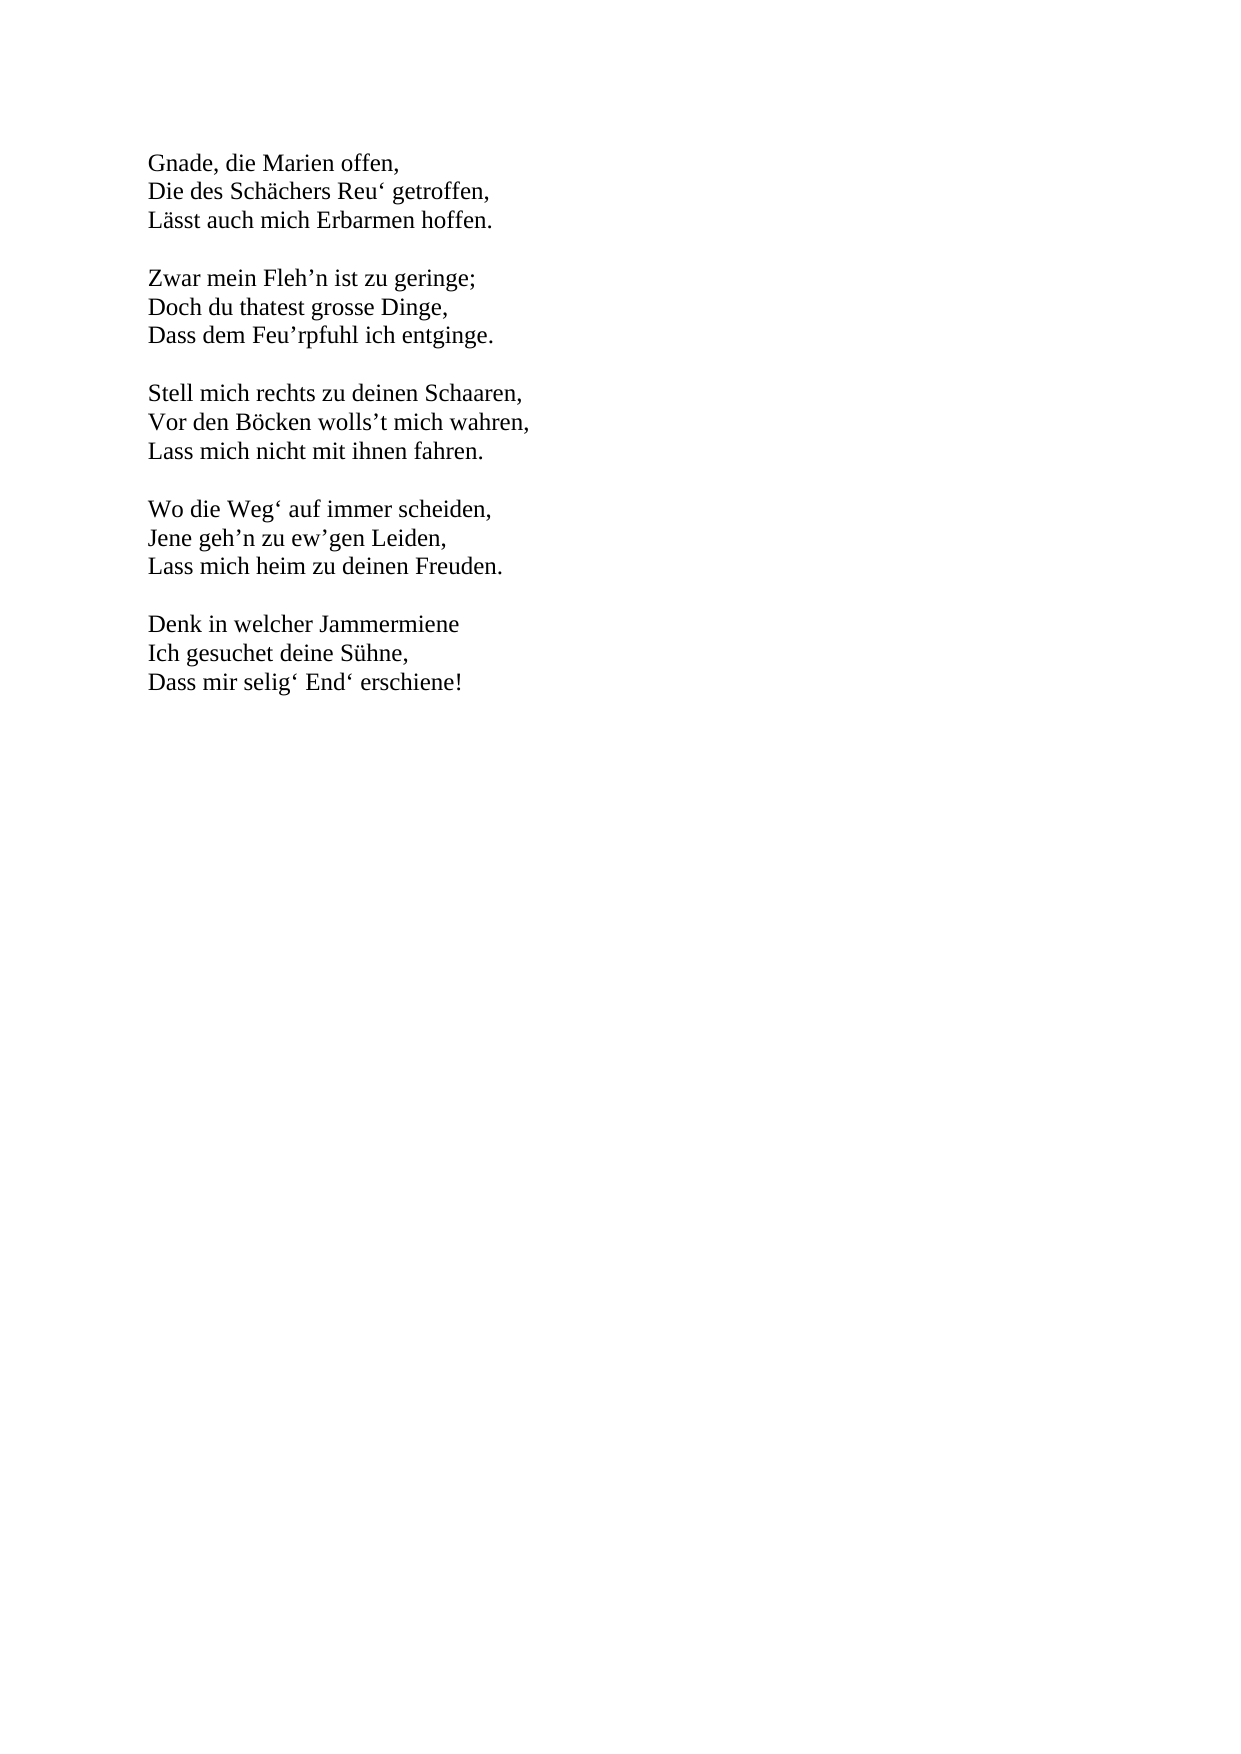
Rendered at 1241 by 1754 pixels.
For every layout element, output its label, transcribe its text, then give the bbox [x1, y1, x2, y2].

text Denk in welcher Jammermiene Ich gesuchet deine Sühne, Dass mir selig‘ End‘ erschiene! [148, 609, 1093, 696]
text Stell mich rechts zu deinen Schaaren, Vor den Böcken wolls’t mich wahren, Lass mich nicht mit ihnen fahren. [148, 378, 1093, 465]
text Gnade, die Marien offen, Die des Schächers Reu‘ getroffen, Lässt auch mich Erbarmen hoffen. [148, 148, 1093, 234]
text Zwar mein Fleh’n ist zu geringe; Doch du thatest grosse Dinge, Dass dem Feu’rpfuhl ich entginge. [148, 263, 1093, 349]
text Wo die Weg‘ auf immer scheiden, Jene geh’n zu ew’gen Leiden, Lass mich heim zu deinen Freuden. [148, 494, 1093, 580]
